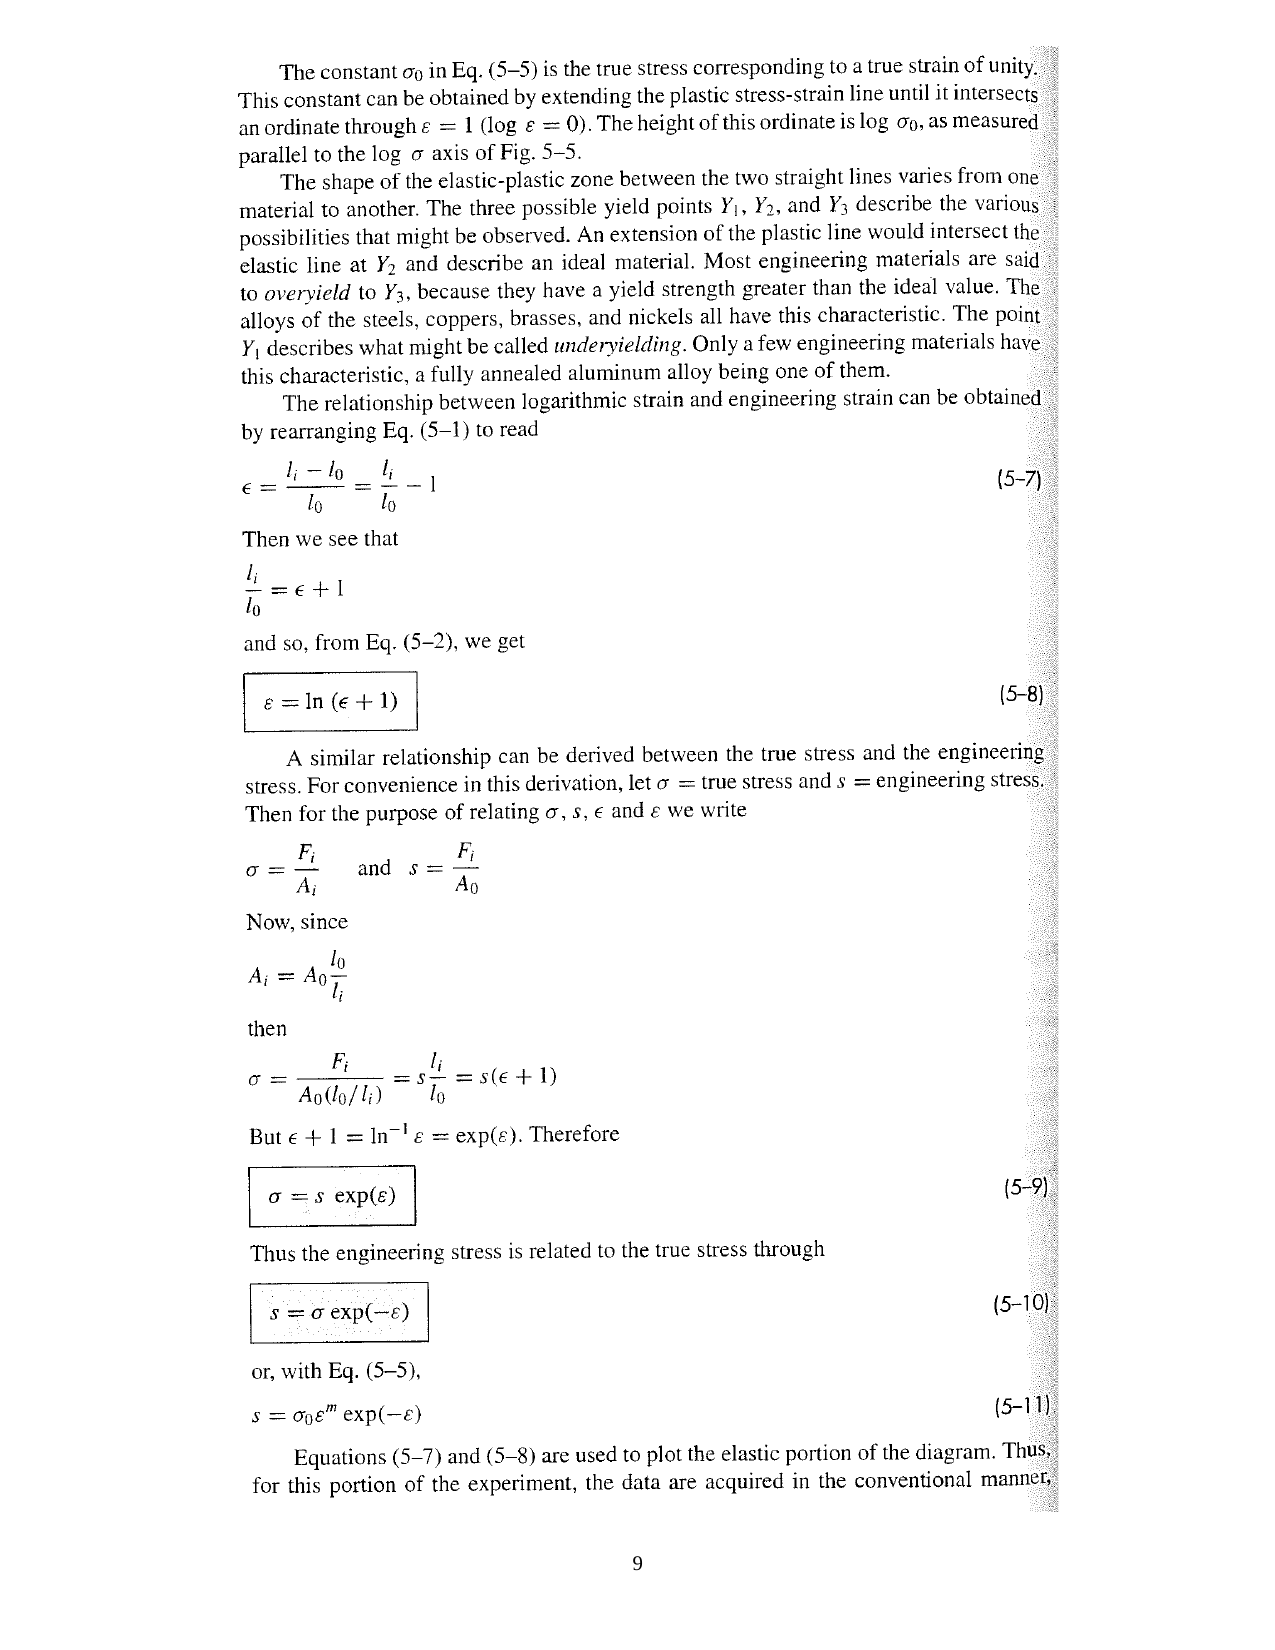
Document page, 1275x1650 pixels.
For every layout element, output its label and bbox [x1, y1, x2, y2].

picture [214, 46, 1059, 1512]
